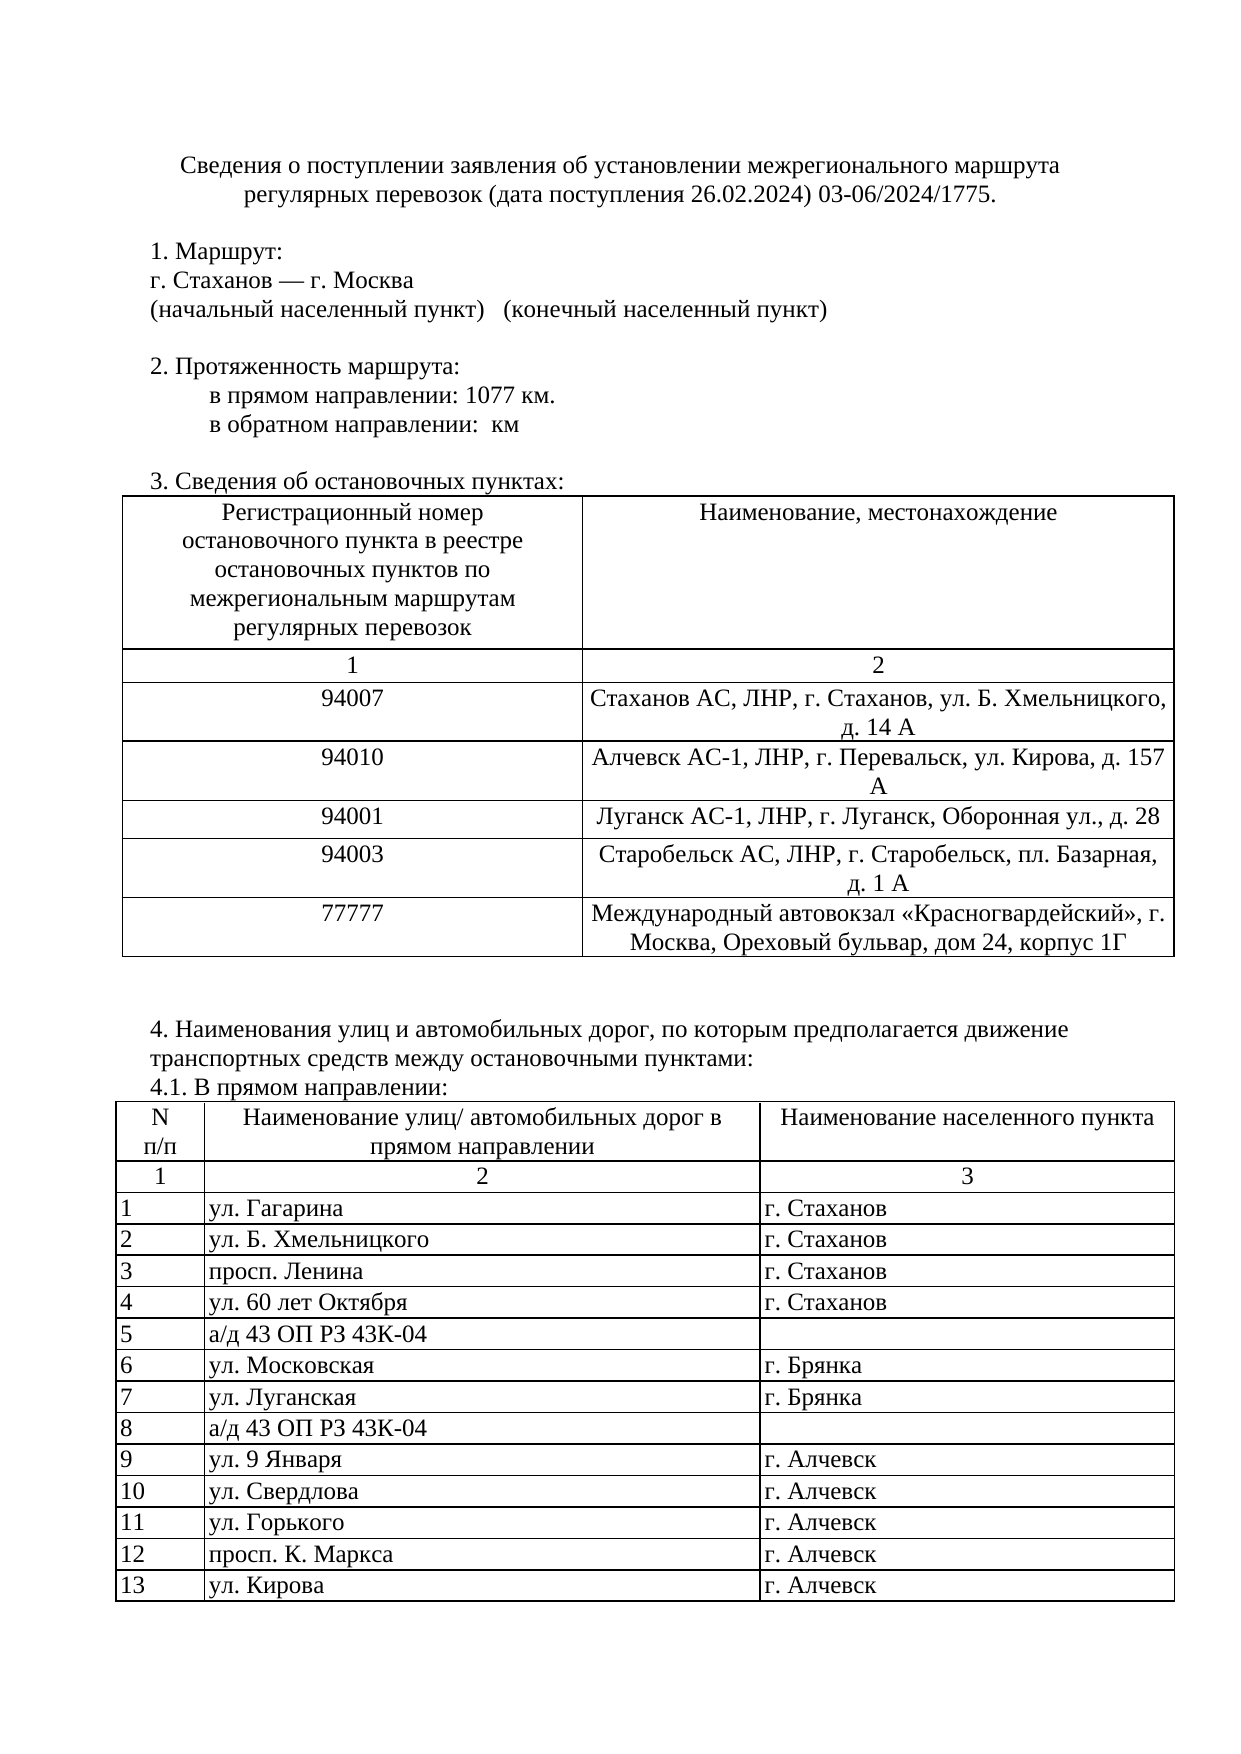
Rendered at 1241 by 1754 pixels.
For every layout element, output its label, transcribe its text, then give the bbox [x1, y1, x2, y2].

table_cell ул. Луганская [205, 1382, 759, 1412]
table_cell 94001 [123, 801, 582, 837]
table_cell ул. Свердлова [205, 1476, 759, 1506]
table_cell г. Стаханов [761, 1287, 1174, 1317]
table_cell г. Брянка [761, 1382, 1174, 1412]
table_cell 2 [205, 1162, 759, 1191]
table_cell г. Стаханов [761, 1225, 1174, 1254]
table_cell 12 [117, 1539, 204, 1569]
table_cell ул. Гагарина [205, 1193, 759, 1223]
table_header Наименование улиц/ автомобильных дорог в прямом направлении [205, 1102, 760, 1160]
text в обратном направлении: км [150, 409, 1090, 437]
table_cell 77777 [123, 898, 582, 956]
table_header Наименование, местонахождение [583, 497, 1173, 648]
table_cell г. Алчевск [761, 1539, 1174, 1569]
text г. Стаханов — г. Москва [150, 265, 1090, 294]
table_cell просп. Ленина [205, 1256, 759, 1286]
table_cell ул. Кирова [205, 1571, 759, 1600]
table_cell Луганск АС-1, ЛНР, г. Луганск, Оборонная ул., д. 28 [583, 801, 1173, 837]
table_cell 94003 [123, 839, 582, 896]
text Сведения о поступлении заявления об установлении межрегионального маршрута регулярных перевозок (дата поступления 26.02.2024) 03-06/2024/1775. [150, 150, 1090, 207]
table_cell Международный автовокзал «Красногвардейский», г. Москва, Ореховый бульвар, дом 24, корпус 1Г [583, 898, 1173, 956]
table_cell 2 [583, 650, 1173, 681]
table_cell Алчевск АС-1, ЛНР, г. Перевальск, ул. Кирова, д. 157 А [583, 742, 1173, 799]
table_cell 1 [117, 1162, 204, 1191]
table_cell ул. 9 Января [205, 1445, 759, 1474]
table_cell ул. Горького [205, 1508, 759, 1537]
table_cell г. Алчевск [761, 1508, 1174, 1537]
table_cell 3 [761, 1162, 1174, 1191]
table_cell 8 [117, 1413, 204, 1443]
table_cell 6 [117, 1350, 204, 1380]
text 2. Протяженность маршрута: [150, 351, 1090, 380]
table_cell г. Алчевск [761, 1476, 1174, 1506]
table_cell 13 [117, 1571, 204, 1600]
table_cell 10 [117, 1476, 204, 1506]
table_cell просп. К. Маркса [205, 1539, 759, 1569]
table_cell 94007 [123, 683, 582, 740]
table_cell а/д 43 ОП РЗ 43К-04 [205, 1413, 759, 1443]
table_cell г. Стаханов [761, 1193, 1174, 1223]
text (начальный населенный пункт) (конечный населенный пункт) [150, 294, 1090, 322]
table_cell г. Алчевск [761, 1571, 1174, 1600]
text 1. Маршрут: [150, 236, 1090, 265]
table_cell [761, 1413, 1174, 1443]
text 3. Сведения об остановочных пунктах: [150, 466, 1090, 495]
table_header Наименование населенного пункта [761, 1102, 1174, 1160]
table_cell 1 [123, 650, 582, 681]
table_cell г. Алчевск [761, 1445, 1174, 1474]
table_cell 3 [117, 1256, 204, 1286]
table_cell 9 [117, 1445, 204, 1474]
table_cell г. Стаханов [761, 1256, 1174, 1286]
text в прямом направлении: 1077 км. [150, 380, 1090, 409]
table_header Регистрационный номер остановочного пункта в реестре остановочных пунктов по межрегиональным маршрутам регулярных перевозок [123, 497, 582, 648]
table_cell ул. Московская [205, 1350, 759, 1380]
table_header N п/п [117, 1102, 204, 1160]
table_cell Стаханов АС, ЛНР, г. Стаханов, ул. Б. Хмельницкого, д. 14 А [583, 683, 1173, 740]
table_cell 1 [117, 1193, 204, 1223]
table_cell ул. Б. Хмельницкого [205, 1225, 759, 1254]
table_cell 94010 [123, 742, 582, 799]
table_cell 7 [117, 1382, 204, 1412]
table_cell Старобельск АС, ЛНР, г. Старобельск, пл. Базарная, д. 1 А [583, 839, 1173, 896]
table_cell 11 [117, 1508, 204, 1537]
table_cell г. Брянка [761, 1350, 1174, 1380]
table_cell 4 [117, 1287, 204, 1317]
text 4. Наименования улиц и автомобильных дорог, по которым предполагается движение транспортных средств между остановочными пунктами: [150, 1014, 1090, 1072]
table_cell 5 [117, 1319, 204, 1349]
table_cell ул. 60 лет Октября [205, 1287, 759, 1317]
table_cell 2 [117, 1225, 204, 1254]
table_cell а/д 43 ОП РЗ 43К-04 [205, 1319, 759, 1349]
table_cell [761, 1319, 1174, 1349]
text 4.1. В прямом направлении: [150, 1072, 1090, 1101]
